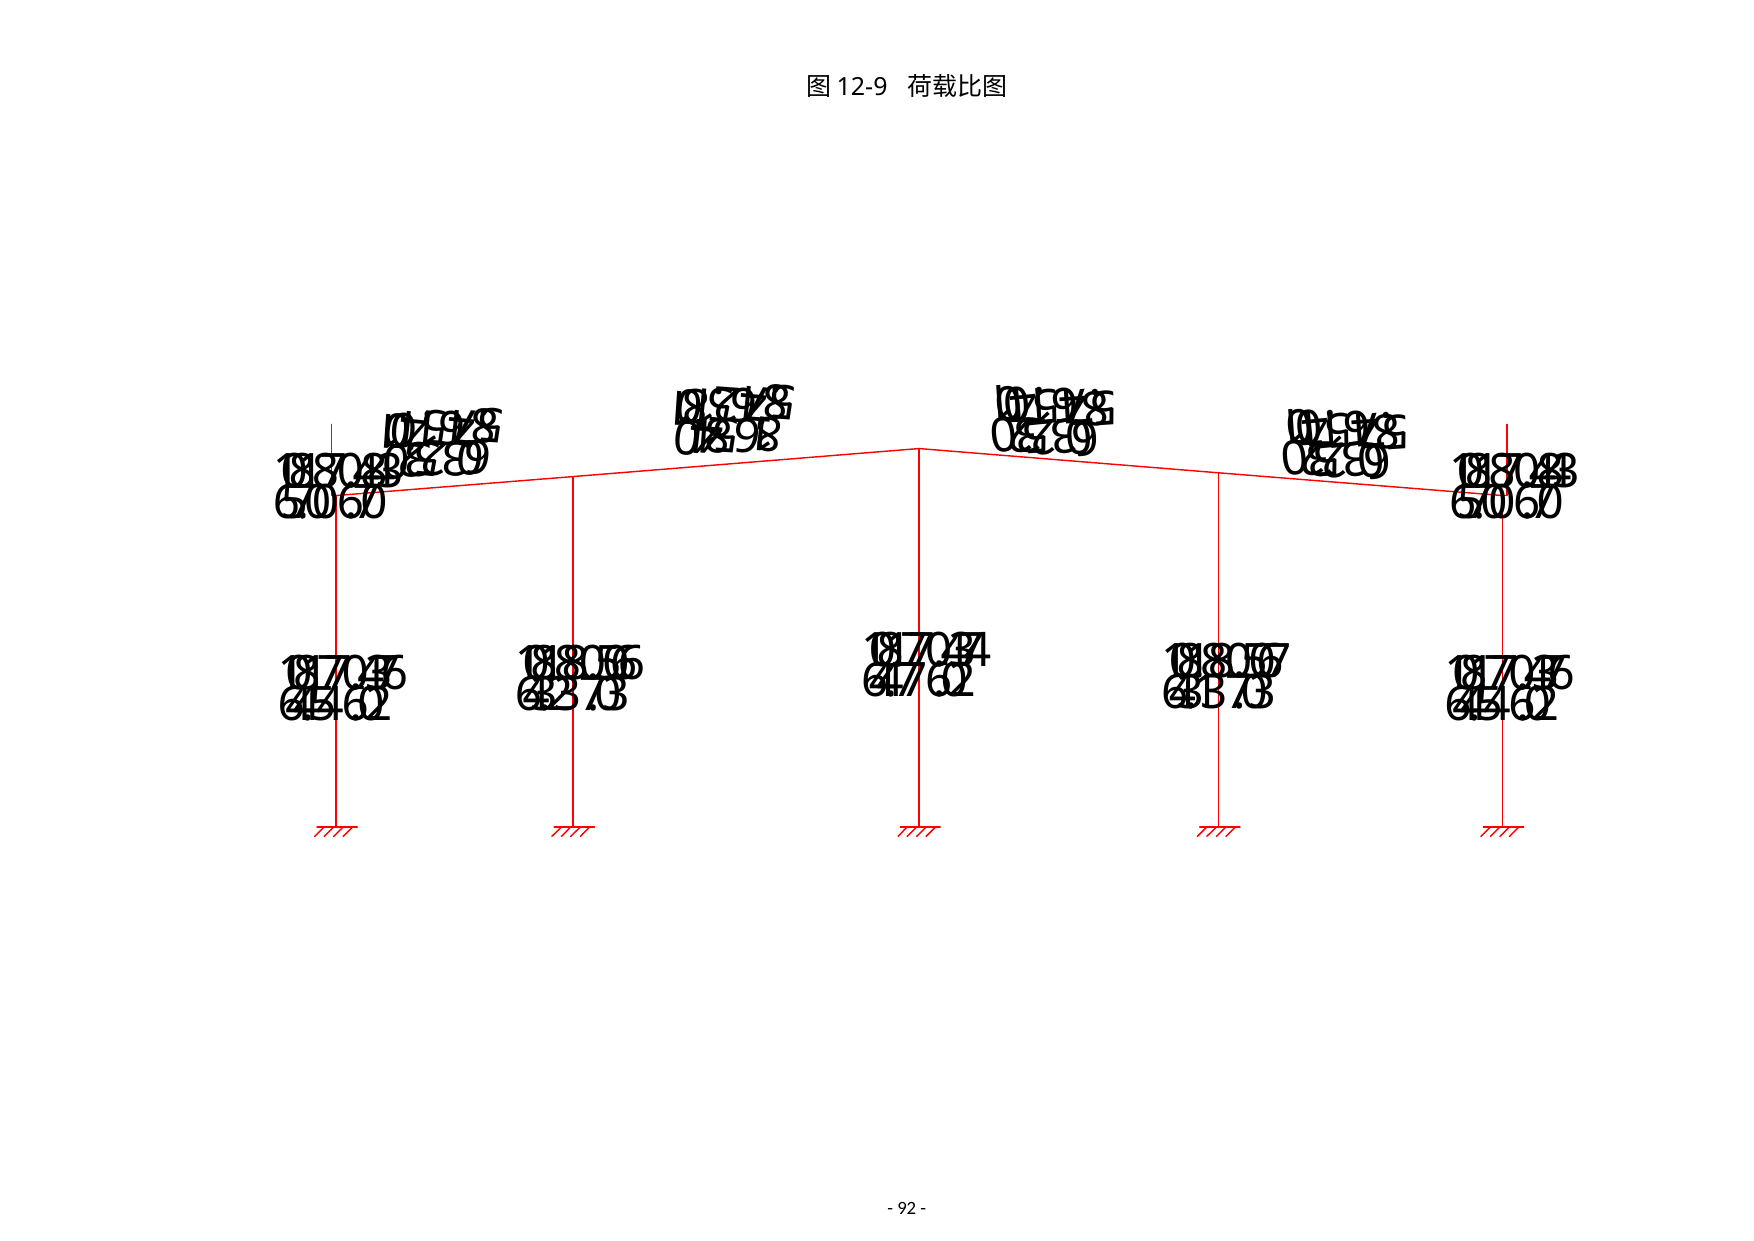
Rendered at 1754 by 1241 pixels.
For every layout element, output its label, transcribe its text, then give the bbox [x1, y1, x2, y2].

text 图12-9 荷载比图 [148, 61, 1665, 108]
